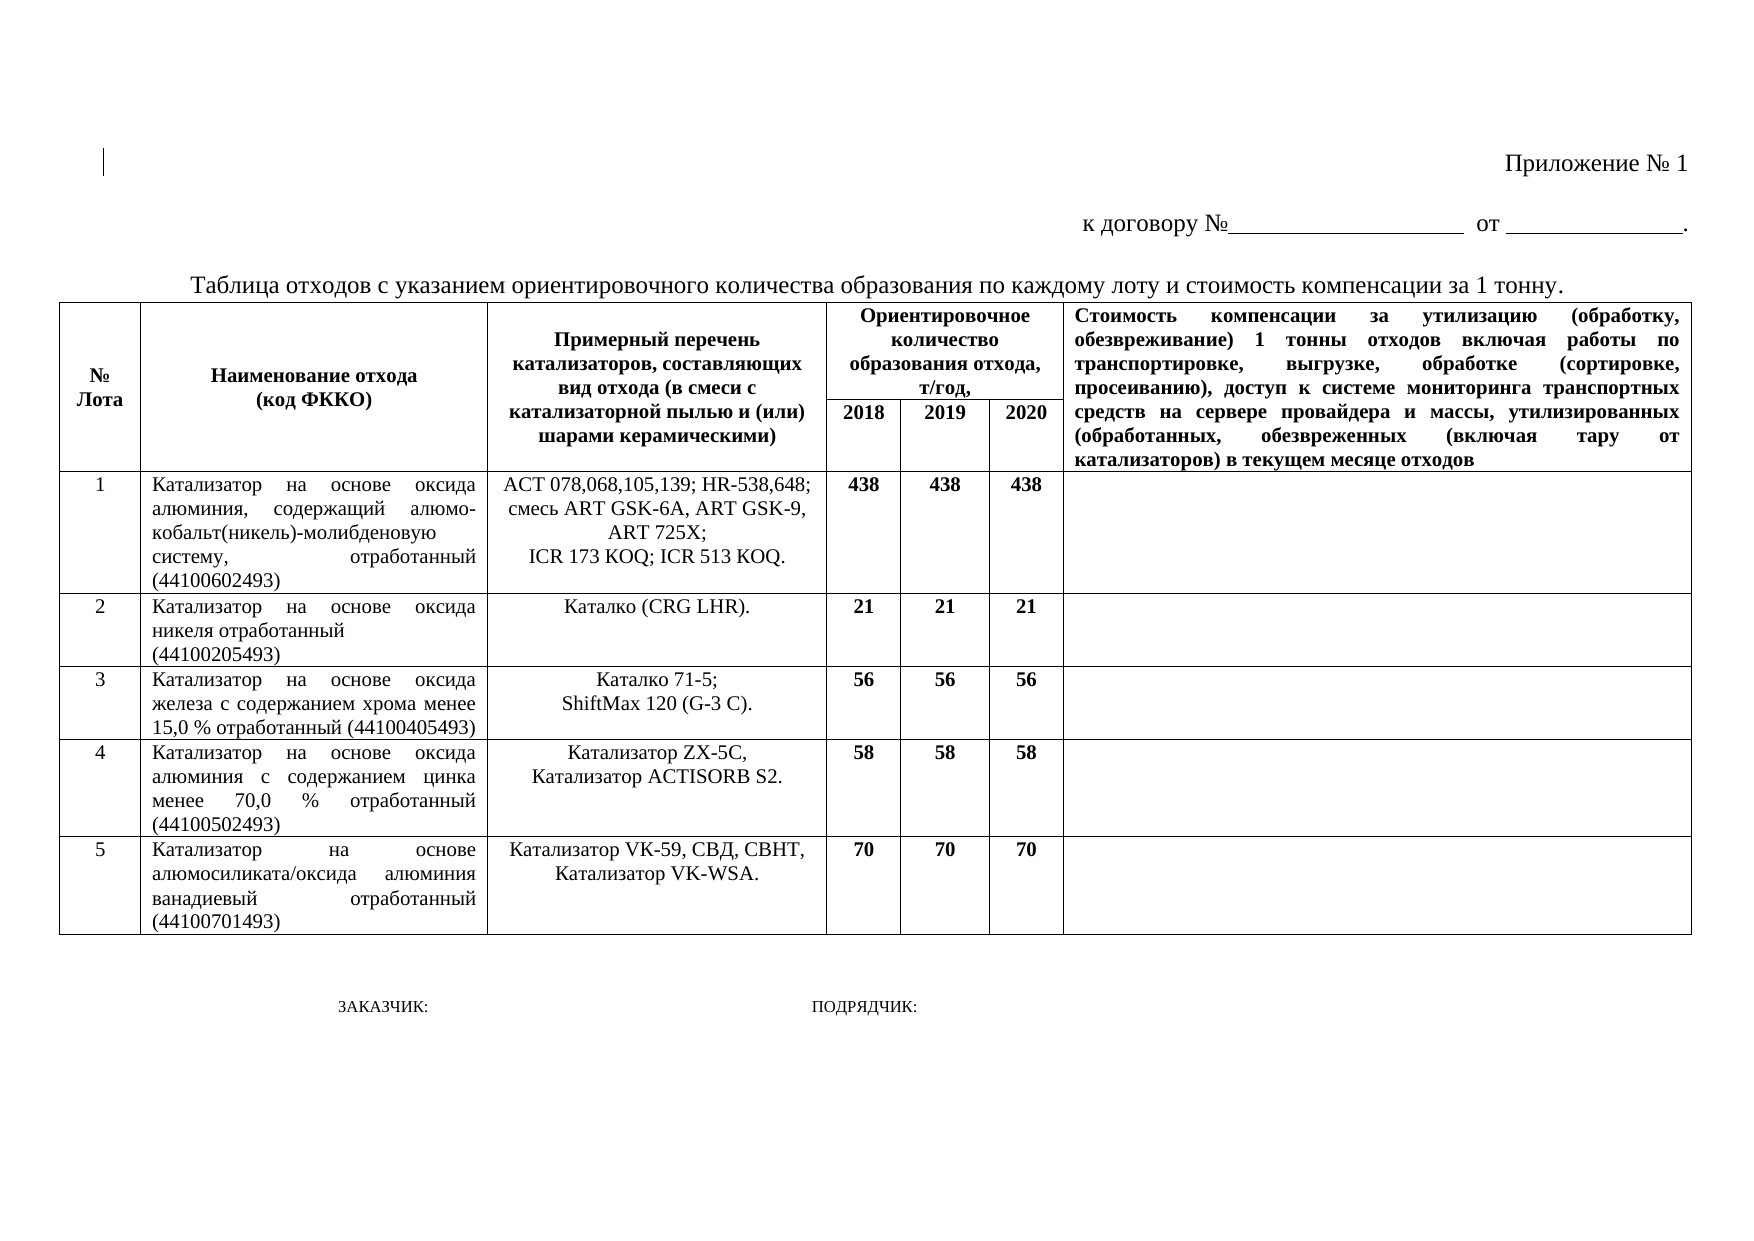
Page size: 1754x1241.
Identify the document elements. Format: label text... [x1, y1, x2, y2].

table_cell 2020 [990, 400, 1063, 471]
table_cell Каталко 71-5; ShiftMax 120 (G-3 C). [488, 667, 826, 739]
table_cell 4 [60, 740, 140, 836]
table_cell 70 [901, 837, 989, 933]
table_cell Катализатор на основе оксида алюминия с содержанием цинка менее 70,0 % отработанный (44100502493) [141, 740, 487, 836]
table_cell [1064, 667, 1691, 739]
table_cell 21 [901, 594, 989, 666]
table_cell 21 [827, 594, 900, 666]
table_cell 3 [60, 667, 140, 739]
table_header Ориентировочное количество образования отхода, т/год, [827, 303, 1063, 399]
table_cell 2019 [901, 400, 989, 471]
table_cell Катализатор ZX-5C, Катализатор ACTISORB S2. [488, 740, 826, 836]
table_header № Лота [60, 303, 140, 471]
table_cell Каталко (CRG LHR). [488, 594, 826, 666]
table_cell Катализатор VК-59, СВД, СВНТ, Катализатор VK-WSA. [488, 837, 826, 933]
table_cell 438 [827, 472, 900, 592]
table_cell 58 [827, 740, 900, 836]
table_cell 438 [901, 472, 989, 592]
table_cell 58 [901, 740, 989, 836]
table_cell 70 [827, 837, 900, 933]
table_cell Катализатор на основе оксида никеля отработанный (44100205493) [141, 594, 487, 666]
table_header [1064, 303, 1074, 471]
table_cell Катализатор на основе оксида алюминия, содержащий алюмо-кобальт(никель)-молибденовую систему, отработанный (44100602493) [141, 472, 487, 592]
table_header Примерный перечень катализаторов, составляющих вид отхода (в смеси с катализаторной пылью и (или) шарами керамическими) [488, 303, 826, 471]
table_cell 438 [990, 472, 1063, 592]
table_cell 5 [60, 837, 140, 933]
table_cell 21 [990, 594, 1063, 666]
table_cell 56 [901, 667, 989, 739]
table_cell Катализатор на основе алюмосиликата/оксида алюминия ванадиевый отработанный (44100701493) [141, 837, 487, 933]
table_cell 58 [990, 740, 1063, 836]
table_cell 56 [990, 667, 1063, 739]
table_cell 2018 [827, 400, 900, 471]
table_cell 1 [60, 472, 140, 592]
table_cell Катализатор на основе оксида железа с содержанием хрома менее 15,0 % отработанный (44100405493) [141, 667, 487, 739]
table_cell АСТ 078,068,105,139; HR-538,648; смесь ART GSK-6A, ART GSK-9, ART 725Х; ICR 173 КОQ; ICR 513 КОQ. [488, 472, 826, 592]
table_header Наименование отхода (код ФККО) [141, 303, 487, 471]
table_cell [1064, 472, 1691, 592]
table_cell 56 [827, 667, 900, 739]
table_cell [1064, 594, 1691, 666]
table_header Стоимость компенсации за утилизацию (обработку, обезвреживание) 1 тонны отходов включая работы по транспортировке, выгрузке, обработке (сортировке, просеиванию), доступ к системе мониторинга транспортных средств на сервере провайдера и массы, утилизированных (обработанных, обезвреженных (включая тару от катализаторов) в текущем месяце отходов [1474, 303, 1691, 471]
table_cell [1064, 740, 1691, 836]
table_header ЗАКАЗЧИК: ПОДРЯДЧИК: [89, 976, 1167, 1037]
table_header Приложение № 1 к договору № от . [59, 148, 1691, 271]
table_cell 2 [60, 594, 140, 666]
text Таблица отходов с указанием ориентировочного количества образования по каждому лоту и стоимость компенсации за 1 тонну. [118, 271, 1636, 299]
table_cell [1064, 837, 1691, 933]
table_cell 70 [990, 837, 1063, 933]
